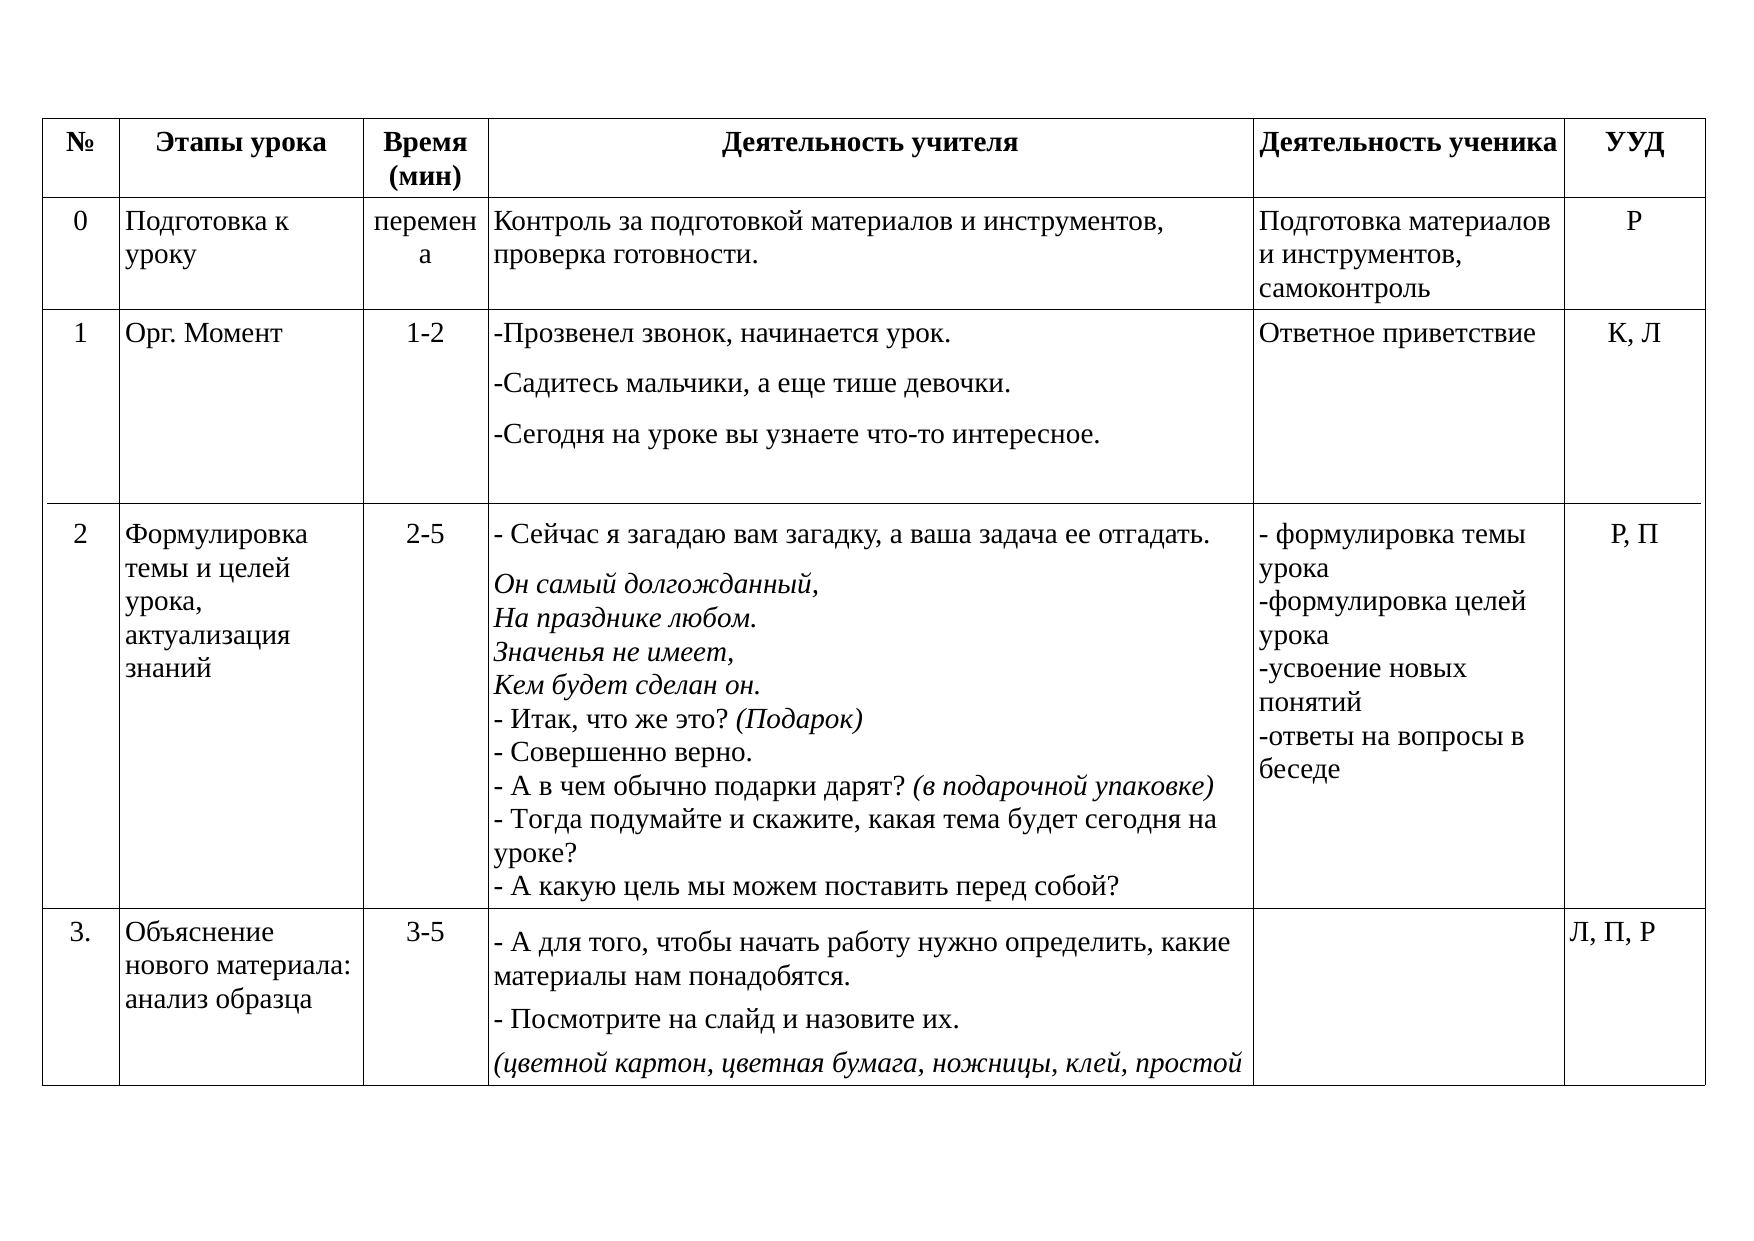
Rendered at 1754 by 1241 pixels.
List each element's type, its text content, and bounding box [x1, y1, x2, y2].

table_cell [1254, 909, 1564, 1085]
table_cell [489, 909, 1253, 1085]
table_header Деятельность ученика [1254, 119, 1564, 197]
table_cell 0 [43, 198, 119, 309]
table_cell Подготовка материалов и инструментов, самоконтроль [1254, 198, 1564, 309]
table_cell перемена [364, 198, 488, 309]
table_header № [43, 119, 119, 197]
table_cell 1 2 [43, 310, 119, 908]
table_cell Орг. Момент Формулировка темы и целей урока, актуализация знаний [120, 310, 363, 503]
table_cell -Прозвенел звонок, начинается урок. -Садитесь мальчики, а еще тише девочки. -Сегодня на уроке вы узнаете что-то интересное. - Сейчас я загадаю вам загадку, а ваша задача ее отгадать. Он самый долгожданный, На празднике любом. Значенья не имеет, Кем будет сделан он. - Итак, что же это? (Подарок) - Совершенно верно. - А в чем обычно подарки дарят? (в подарочной упаковке) - Тогда подумайте и скажите, какая тема будет сегодня на уроке? - А какую цель мы можем поставить перед собой? [489, 310, 1253, 503]
table_cell Л, П, Р [1565, 909, 1705, 1085]
table_header Время (мин) [364, 119, 488, 197]
table_cell Контроль за подготовкой материалов и инструментов, проверка готовности. [489, 198, 1253, 309]
table_cell 1-2 2-5 [364, 310, 488, 503]
table_cell Ответное приветствие - формулировка темы урока -формулировка целей урока -усвоение новых понятий -ответы на вопросы в беседе [1254, 504, 1564, 908]
table_header УУД [1565, 119, 1705, 197]
table_cell 3. [43, 909, 119, 1085]
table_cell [120, 909, 363, 1085]
table_header Этапы урока [120, 119, 363, 197]
table_cell К, Л Р, П [1565, 310, 1705, 908]
table_header Деятельность учителя [489, 119, 1253, 197]
table_cell 1-2 2-5 [364, 504, 488, 908]
table_cell -Прозвенел звонок, начинается урок. -Садитесь мальчики, а еще тише девочки. -Сегодня на уроке вы узнаете что-то интересное. - Сейчас я загадаю вам загадку, а ваша задача ее отгадать. Он самый долгожданный, На празднике любом. Значенья не имеет, Кем будет сделан он. - Итак, что же это? (Подарок) - Совершенно верно. - А в чем обычно подарки дарят? (в подарочной упаковке) - Тогда подумайте и скажите, какая тема будет сегодня на уроке? - А какую цель мы можем поставить перед собой? [489, 504, 1253, 908]
table_cell Ответное приветствие - формулировка темы урока -формулировка целей урока -усвоение новых понятий -ответы на вопросы в беседе [1254, 310, 1564, 503]
table_cell Орг. Момент Формулировка темы и целей урока, актуализация знаний [120, 504, 363, 908]
table_cell Р [1565, 198, 1705, 309]
table_cell 3-5 [364, 909, 488, 1085]
table_cell Подготовка к уроку [120, 198, 363, 309]
